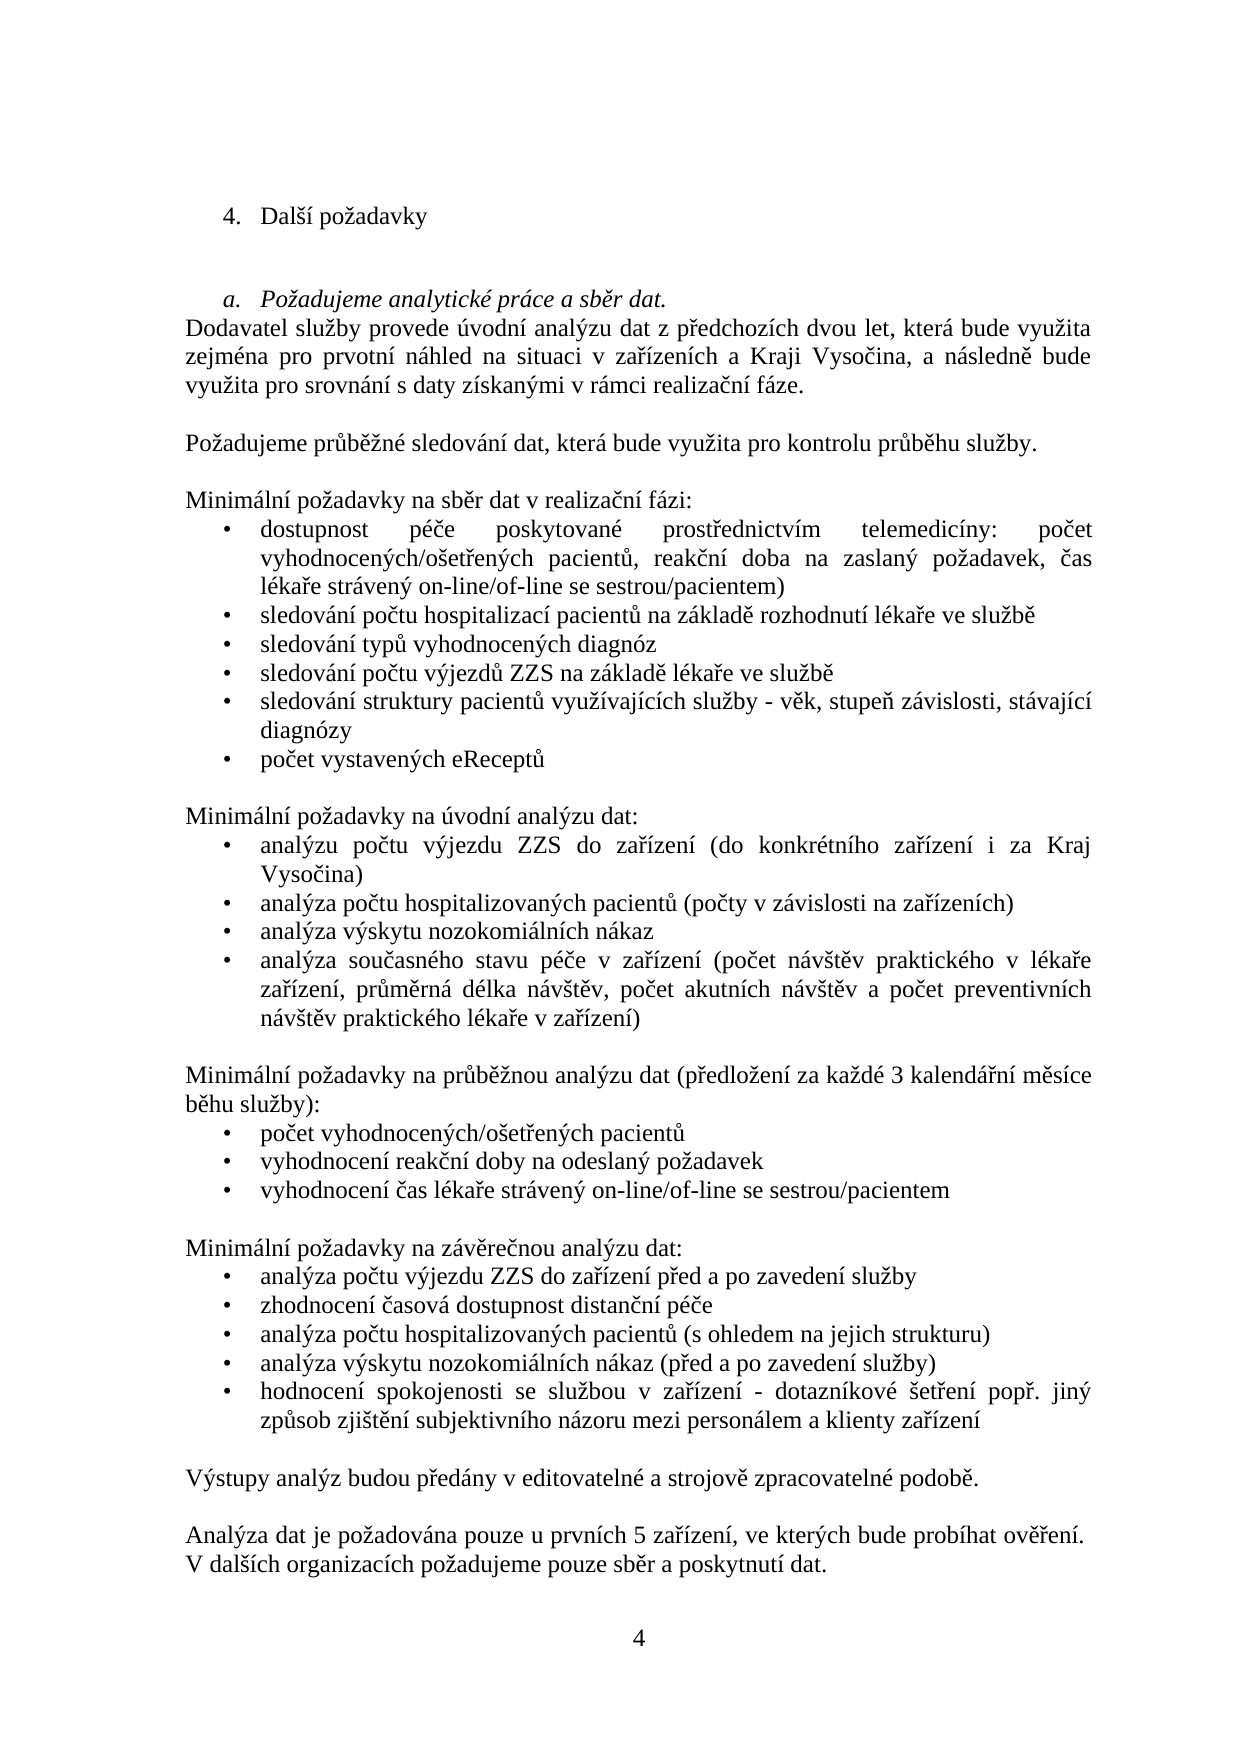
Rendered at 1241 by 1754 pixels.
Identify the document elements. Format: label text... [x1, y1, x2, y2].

list hodnocení spokojenosti se službou v zařízení - dotazníkové šetření popř. jiný způsob zjištění subjektivního názoru mezi personálem a klienty zařízení [223, 1376, 1093, 1434]
list analýzu počtu výjezdu ZZS do zařízení (do konkrétního zařízení i za Kraj Vysočina) [223, 830, 1093, 888]
text Minimální požadavky na průběžnou analýzu dat (předložení za každé 3 kalendářní měsíce běhu služby): [185, 1060, 1093, 1118]
text Výstupy analýz budou předány v editovatelné a strojově zpracovatelné podobě. [185, 1463, 1093, 1491]
list dostupnost péče poskytované prostřednictvím telemedicíny: počet vyhodnocených/ošetřených pacientů, reakční doba na zaslaný požadavek, čas lékaře strávený on-line/of-line se sestrou/pacientem) [223, 514, 1093, 600]
list počet vyhodnocených/ošetřených pacientů [223, 1118, 1093, 1146]
list sledování počtu výjezdů ZZS na základě lékaře ve službě [223, 658, 1093, 686]
list analýza počtu výjezdu ZZS do zařízení před a po zavedení služby [223, 1261, 1093, 1290]
list analýza výskytu nozokomiálních nákaz (před a po zavedení služby) [223, 1348, 1093, 1376]
text Minimální požadavky na úvodní analýzu dat: [185, 801, 1093, 830]
list sledování typů vyhodnocených diagnóz [223, 629, 1093, 658]
list zhodnocení časová dostupnost distanční péče [223, 1290, 1093, 1319]
list analýza počtu hospitalizovaných pacientů (s ohledem na jejich strukturu) [223, 1319, 1093, 1348]
list vyhodnocení reakční doby na odeslaný požadavek [223, 1146, 1093, 1175]
list Další požadavky [223, 201, 1093, 230]
text Minimální požadavky na závěrečnou analýzu dat: [185, 1233, 1093, 1261]
text Dodavatel služby provede úvodní analýzu dat z předchozích dvou let, která bude využita zejména pro prvotní náhled na situaci v zařízeních a Kraji Vysočina, a následně bude využita pro srovnání s daty získanými v rámci realizační fáze. [185, 313, 1093, 399]
list analýza současného stavu péče v zařízení (počet návštěv praktického v lékaře zařízení, průměrná délka návštěv, počet akutních návštěv a počet preventivních návštěv praktického lékaře v zařízení) [223, 945, 1093, 1031]
list počet vystavených eReceptů [223, 744, 1093, 773]
list vyhodnocení čas lékaře strávený on-line/of-line se sestrou/pacientem [223, 1175, 1093, 1204]
list sledování počtu hospitalizací pacientů na základě rozhodnutí lékaře ve službě [223, 600, 1093, 629]
list analýza výskytu nozokomiálních nákaz [223, 916, 1093, 945]
list Požadujeme analytické práce a sběr dat. [223, 284, 1093, 313]
list analýza počtu hospitalizovaných pacientů (počty v závislosti na zařízeních) [223, 888, 1093, 916]
text Požadujeme průběžné sledování dat, která bude využita pro kontrolu průběhu služby. [185, 428, 1093, 456]
list sledování struktury pacientů využívajících služby - věk, stupeň závislosti, stávající diagnózy [223, 686, 1093, 744]
text Minimální požadavky na sběr dat v realizační fázi: [185, 485, 1093, 514]
text Analýza dat je požadována pouze u prvních 5 zařízení, ve kterých bude probíhat ověření. V dalších organizacích požadujeme pouze sběr a poskytnutí dat. [185, 1520, 1093, 1578]
